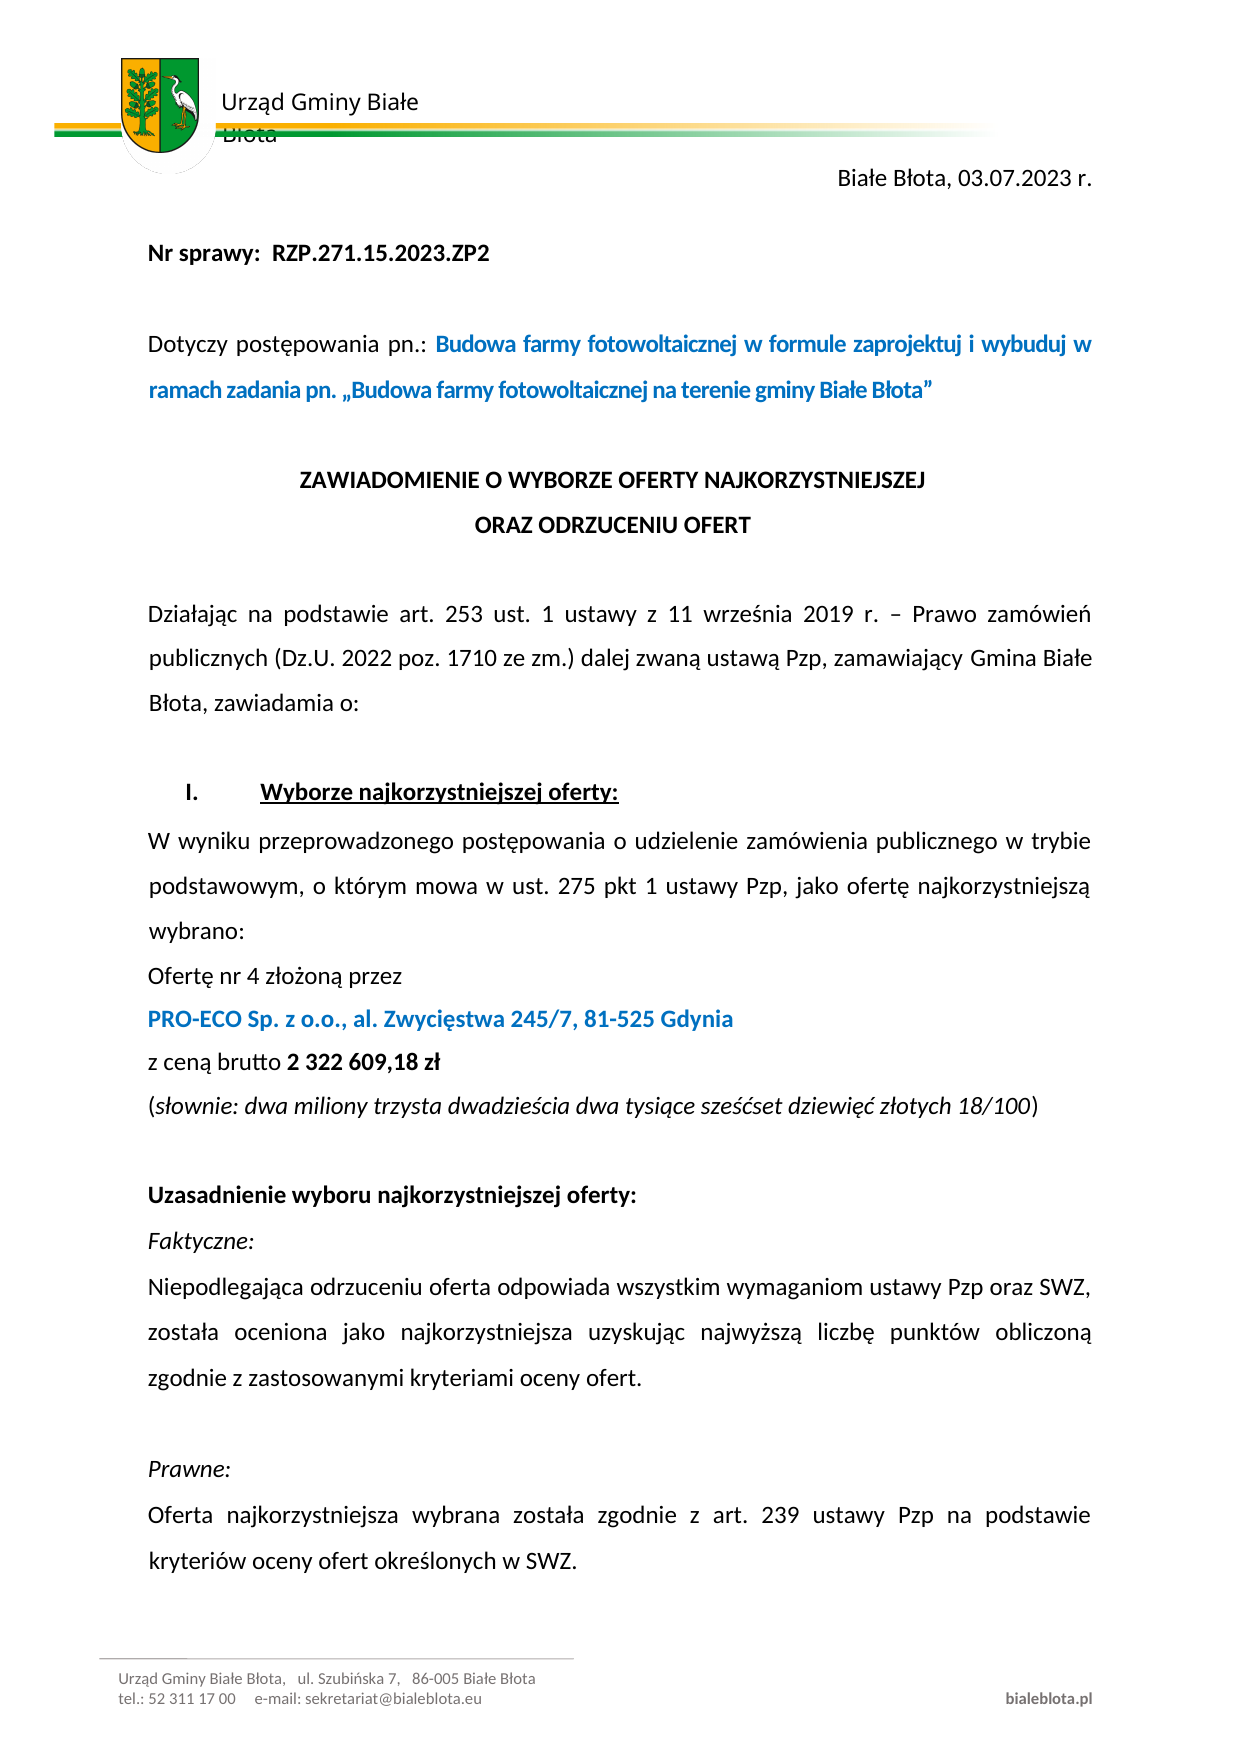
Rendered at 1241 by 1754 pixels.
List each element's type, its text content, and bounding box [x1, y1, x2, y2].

list Prawne: [148, 1454, 1093, 1484]
text W wyniku przeprowadzonego postępowania o udzielenie zamówienia publicznego w trybie podstawowym, o którym mowa w ust. 275 pkt 1 ustawy Pzp, jako ofertę najkorzystniejszą wybrano: [148, 825, 1093, 946]
text (słownie: dwa miliony trzysta dwadzieścia dwa tysiące sześćset dziewięć złotych 18/100) [148, 1090, 1093, 1121]
text Ofertę nr 4 złożoną przez [148, 960, 1093, 990]
picture [216, 123, 1000, 137]
text Dotyczy postępowania pn.: Budowa farmy fotowoltaicznej w formule zaprojektuj i wybuduj w ramach zadania pn. „Budowa farmy fotowoltaicznej na terenie gminy Białe Błota” [148, 328, 1093, 405]
text ZAWIADOMIENIE O WYBORZE OFERTY NAJKORZYSTNIEJSZEJ [133, 464, 1093, 495]
text PRO-ECO Sp. z o.o., al. Zwycięstwa 245/7, 81-525 Gdynia [148, 1003, 1093, 1033]
text ORAZ ODRZUCENIU OFERT [133, 509, 1093, 539]
text Działając na podstawie art. 253 ust. 1 ustawy z 11 września 2019 r. – Prawo zamówień publicznych (Dz.U. 2022 poz. 1710 ze zm.) dalej zwaną ustawą Pzp, zamawiający Gmina Białe Błota, zawiadamia o: [148, 598, 1093, 717]
text Uzasadnienie wyboru najkorzystniejszej oferty: [148, 1179, 1081, 1210]
picture [54, 58, 199, 153]
list Niepodlegająca odrzuceniu oferta odpowiada wszystkim wymaganiom ustawy Pzp oraz SWZ, została oceniona jako najkorzystniejsza uzyskując najwyższą liczbę punktów obliczoną zgodnie z zastosowanymi kryteriami oceny ofert. [148, 1271, 1093, 1393]
text Białe Błota, 03.07.2023 r. [148, 162, 1093, 193]
list Wyborze najkorzystniejszej oferty: [185, 776, 1093, 806]
text z ceną brutto 2 322 609,18 zł [148, 1046, 1093, 1076]
text Nr sprawy: RZP.271.15.2023.ZP2 [148, 237, 1093, 268]
list Faktyczne: [148, 1225, 1093, 1256]
text Oferta najkorzystniejsza wybrana została zgodnie z art. 239 ustawy Pzp na podstawie kryteriów oceny ofert określonych w SWZ. [148, 1499, 1093, 1576]
